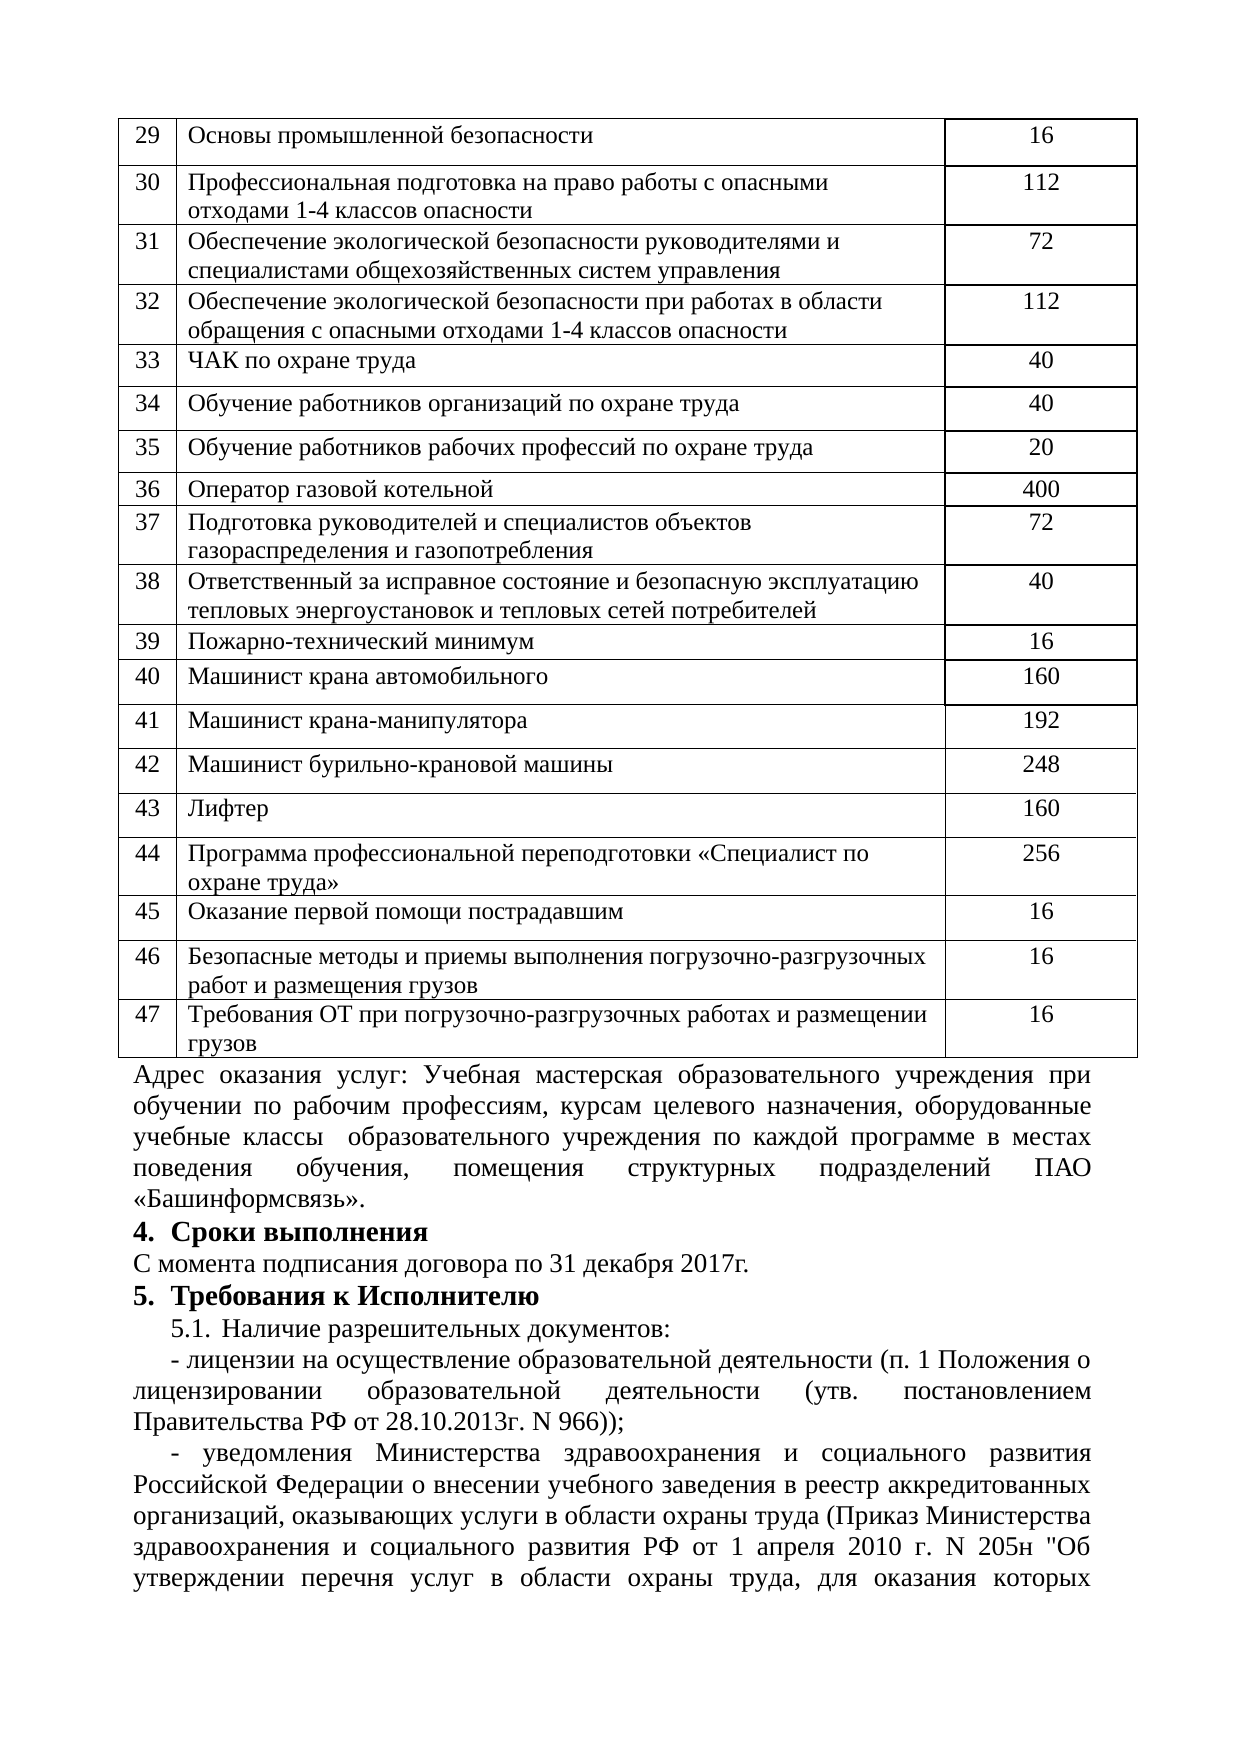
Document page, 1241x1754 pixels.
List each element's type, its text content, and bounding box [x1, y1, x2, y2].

table_cell 36 [119, 473, 176, 504]
table_cell 16 [946, 999, 1137, 1057]
table_cell 43 [119, 794, 176, 837]
table_cell Профессиональная подготовка на право работы с опасными отходами 1-4 классов опасности [177, 166, 944, 224]
table_cell 192 [946, 706, 1137, 748]
table_cell ЧАК по охране труда [177, 345, 944, 386]
table_cell 39 [119, 625, 176, 659]
table_cell 40 [946, 566, 1136, 624]
table_cell 40 [946, 388, 1136, 430]
text Адрес оказания услуг: Учебная мастерская образовательного учреждения при обучении по рабочим профессиям, курсам целевого назначения, оборудованные учебные классы образовательного учреждения по каждой программе в местах поведения обучения, помещения структурных подразделений ПАО «Башинформсвязь». [133, 1058, 1092, 1214]
list Сроки выполнения [133, 1214, 1092, 1247]
table_cell 20 [946, 432, 1136, 472]
table_cell Машинист крана-манипулятора [177, 705, 945, 748]
table_cell 46 [119, 941, 176, 998]
list Наличие разрешительных документов: [133, 1312, 1092, 1343]
table_cell 16 [946, 120, 1136, 165]
table_cell 34 [119, 387, 176, 430]
table_cell 45 [119, 896, 176, 940]
list - лицензии на осуществление образовательной деятельности (п. 1 Положения о лицензировании образовательной деятельности (утв. постановлением Правительства РФ от 28.10.2013г. N 966)); [133, 1343, 1092, 1437]
table_cell Пожарно-технический минимум [177, 625, 944, 659]
table_cell 30 [119, 166, 176, 224]
table_cell 256 [946, 837, 1137, 895]
table_cell 160 [946, 793, 1137, 837]
table_cell Обеспечение экологической безопасности при работах в области обращения с опасными отходами 1-4 классов опасности [177, 285, 944, 343]
table_cell Обеспечение экологической безопасности руководителями и специалистами общехозяйственных систем управления [177, 225, 944, 284]
table_cell 160 [946, 661, 1136, 703]
table_cell Обучение работников организаций по охране труда [177, 387, 944, 430]
table_cell Подготовка руководителей и специалистов объектов газораспределения и газопотребления [177, 506, 944, 564]
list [133, 1437, 1092, 1592]
text С момента подписания договора по 31 декабря 2017г. [133, 1247, 1092, 1278]
table_cell 31 [119, 225, 176, 284]
table_cell Требования ОТ при погрузочно-разгрузочных работах и размещении грузов [177, 1000, 945, 1057]
table_cell 16 [946, 940, 1137, 998]
table_cell 29 [119, 119, 176, 165]
table_cell Ответственный за исправное состояние и безопасную эксплуатацию тепловых энергоустановок и тепловых сетей потребителей [177, 565, 944, 624]
table_cell Обучение работников рабочих профессий по охране труда [177, 431, 944, 472]
table_cell 248 [946, 748, 1137, 792]
table_cell Оказание первой помощи пострадавшим [177, 896, 945, 940]
table_cell 38 [119, 565, 176, 624]
table_cell Машинист бурильно-крановой машины [177, 749, 945, 792]
table_cell 16 [946, 626, 1136, 659]
table_cell Оператор газовой котельной [177, 473, 944, 504]
table_cell 33 [119, 345, 176, 386]
table_cell 44 [119, 838, 176, 895]
table_cell 16 [946, 895, 1137, 940]
table_cell 42 [119, 749, 176, 792]
table_cell Машинист крана автомобильного [177, 660, 944, 703]
table_cell Лифтер [177, 794, 945, 837]
table_cell 40 [119, 660, 176, 703]
table_cell 40 [946, 346, 1136, 386]
table_cell 112 [946, 167, 1136, 224]
table_cell 41 [119, 705, 176, 748]
table_cell 72 [946, 507, 1136, 564]
table_cell 112 [946, 286, 1136, 343]
list Требования к Исполнителю [133, 1278, 1092, 1312]
table_cell Основы промышленной безопасности [177, 119, 944, 165]
table_cell 35 [119, 431, 176, 472]
table_cell 32 [119, 285, 176, 343]
table_cell 400 [946, 474, 1136, 504]
table_cell 72 [946, 226, 1136, 284]
table_cell Программа профессиональной переподготовки «Специалист по охране труда» [177, 838, 945, 895]
table_cell 47 [119, 1000, 176, 1057]
table_cell Безопасные методы и приемы выполнения погрузочно-разгрузочных работ и размещения грузов [177, 941, 945, 998]
table_cell 37 [119, 506, 176, 564]
